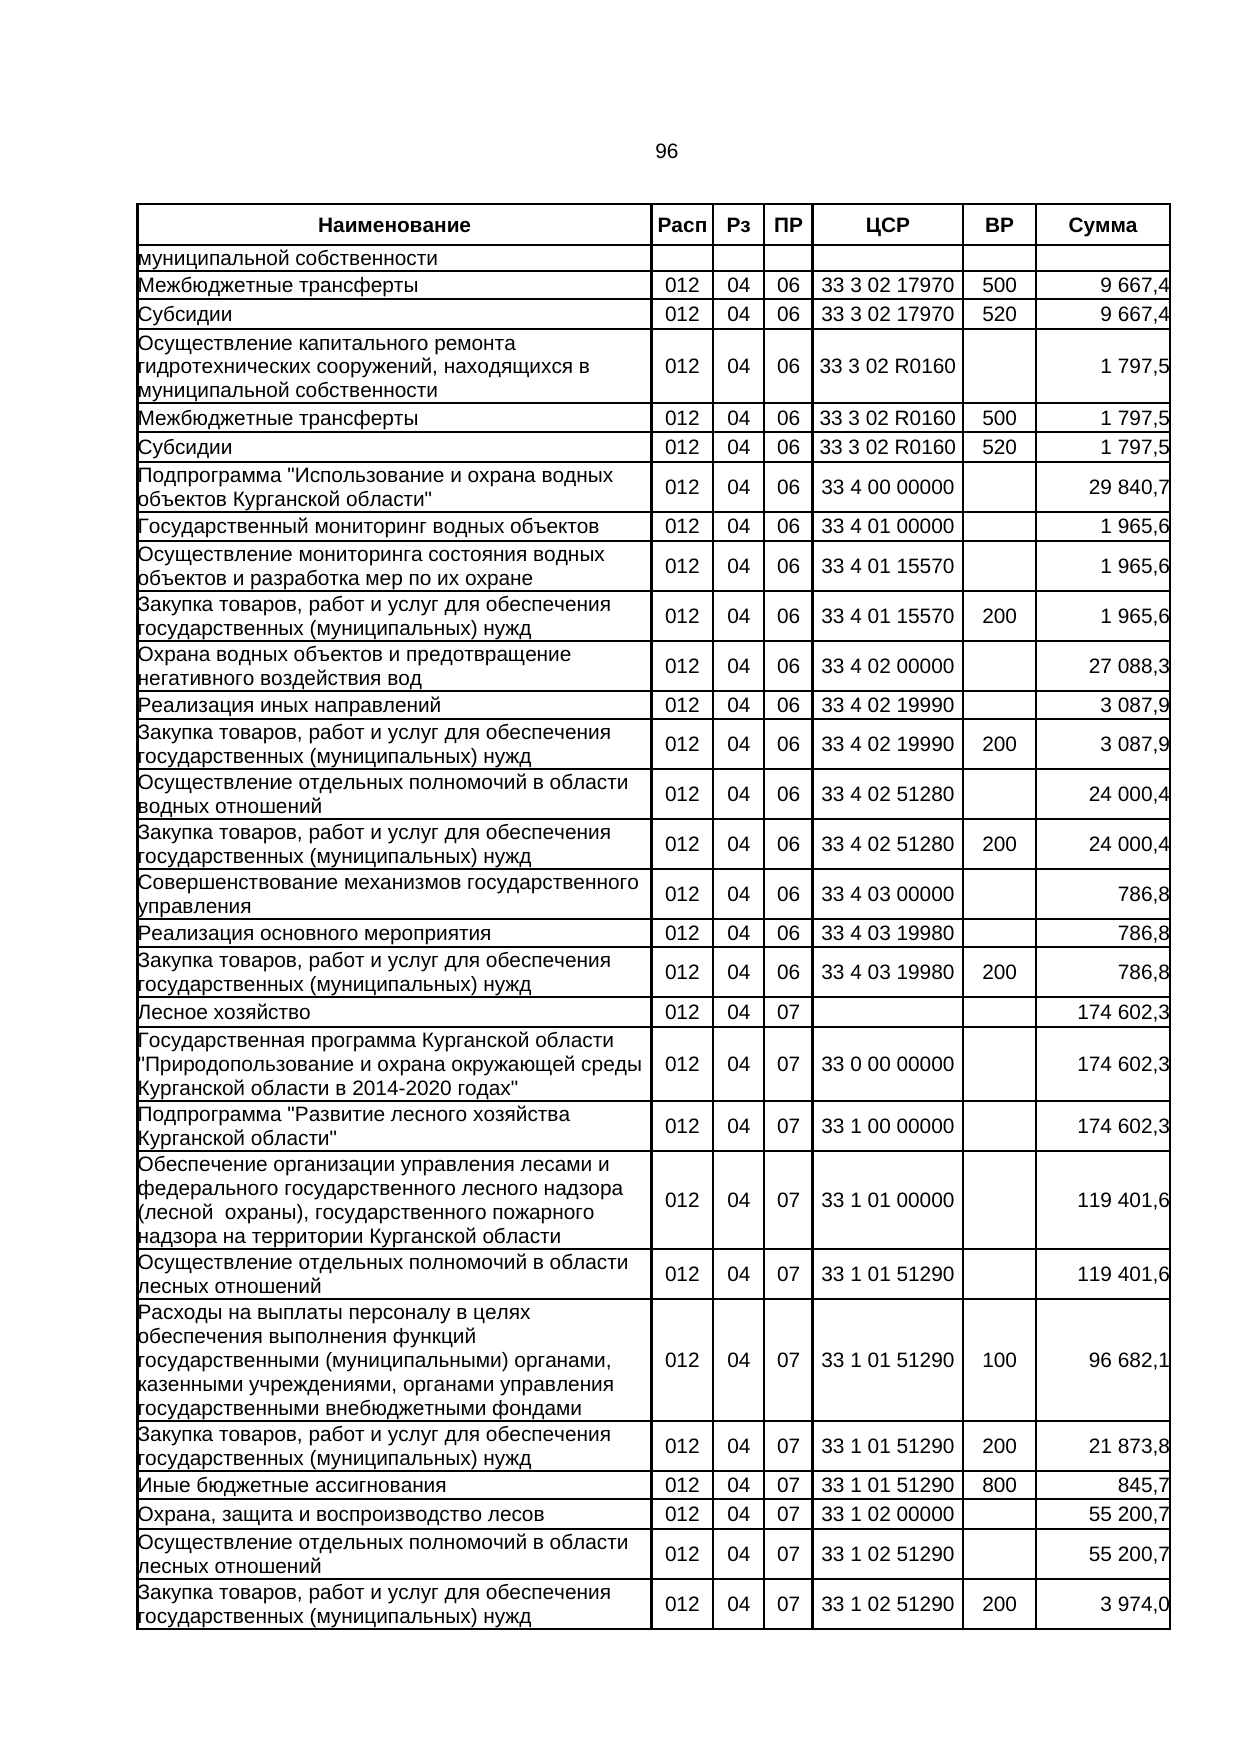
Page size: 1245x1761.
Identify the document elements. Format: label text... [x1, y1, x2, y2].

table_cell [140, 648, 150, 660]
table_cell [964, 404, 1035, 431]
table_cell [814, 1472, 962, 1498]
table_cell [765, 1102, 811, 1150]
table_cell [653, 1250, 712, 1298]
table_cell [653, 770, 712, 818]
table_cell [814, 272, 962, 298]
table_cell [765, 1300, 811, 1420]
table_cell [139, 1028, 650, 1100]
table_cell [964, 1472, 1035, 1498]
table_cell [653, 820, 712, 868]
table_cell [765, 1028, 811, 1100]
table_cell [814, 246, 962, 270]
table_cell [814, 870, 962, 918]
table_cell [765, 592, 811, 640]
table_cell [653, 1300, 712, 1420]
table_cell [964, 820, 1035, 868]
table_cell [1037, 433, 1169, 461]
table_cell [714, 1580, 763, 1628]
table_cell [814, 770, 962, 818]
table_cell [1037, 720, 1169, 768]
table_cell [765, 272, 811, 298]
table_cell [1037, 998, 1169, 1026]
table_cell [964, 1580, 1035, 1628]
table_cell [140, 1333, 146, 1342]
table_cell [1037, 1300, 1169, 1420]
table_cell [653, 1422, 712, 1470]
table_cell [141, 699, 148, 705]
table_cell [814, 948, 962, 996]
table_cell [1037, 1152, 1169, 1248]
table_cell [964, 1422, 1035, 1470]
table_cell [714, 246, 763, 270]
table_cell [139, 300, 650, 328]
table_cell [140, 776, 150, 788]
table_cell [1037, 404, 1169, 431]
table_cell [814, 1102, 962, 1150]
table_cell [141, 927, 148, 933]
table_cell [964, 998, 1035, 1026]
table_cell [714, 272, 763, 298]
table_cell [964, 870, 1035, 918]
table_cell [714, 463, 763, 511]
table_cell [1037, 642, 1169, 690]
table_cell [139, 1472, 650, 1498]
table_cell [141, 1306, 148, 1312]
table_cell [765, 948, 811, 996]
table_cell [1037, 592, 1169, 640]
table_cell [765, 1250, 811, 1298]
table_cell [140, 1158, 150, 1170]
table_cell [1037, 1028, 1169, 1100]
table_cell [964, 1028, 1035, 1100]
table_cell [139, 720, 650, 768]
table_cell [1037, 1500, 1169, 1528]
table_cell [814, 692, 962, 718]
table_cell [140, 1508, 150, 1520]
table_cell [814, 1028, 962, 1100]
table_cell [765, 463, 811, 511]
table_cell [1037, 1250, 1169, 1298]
table_header Рз [714, 205, 763, 244]
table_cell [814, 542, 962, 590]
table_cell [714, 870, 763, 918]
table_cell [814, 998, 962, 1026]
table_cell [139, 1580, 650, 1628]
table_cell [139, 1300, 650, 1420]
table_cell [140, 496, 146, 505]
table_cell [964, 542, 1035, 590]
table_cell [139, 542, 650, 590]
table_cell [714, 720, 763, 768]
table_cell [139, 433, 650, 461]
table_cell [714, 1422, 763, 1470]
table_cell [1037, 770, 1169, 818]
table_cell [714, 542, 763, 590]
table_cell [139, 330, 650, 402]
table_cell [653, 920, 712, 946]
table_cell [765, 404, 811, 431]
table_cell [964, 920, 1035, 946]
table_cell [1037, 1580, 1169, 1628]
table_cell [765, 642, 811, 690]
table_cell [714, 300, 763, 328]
table_header Сумма [1037, 205, 1169, 244]
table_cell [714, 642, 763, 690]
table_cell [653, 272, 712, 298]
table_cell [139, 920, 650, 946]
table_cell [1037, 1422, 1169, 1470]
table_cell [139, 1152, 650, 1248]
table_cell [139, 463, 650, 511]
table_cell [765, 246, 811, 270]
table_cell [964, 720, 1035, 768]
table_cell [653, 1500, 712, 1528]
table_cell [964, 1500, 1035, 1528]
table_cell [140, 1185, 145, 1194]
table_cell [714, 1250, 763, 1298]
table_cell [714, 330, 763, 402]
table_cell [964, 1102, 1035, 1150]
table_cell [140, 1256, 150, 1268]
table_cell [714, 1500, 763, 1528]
table_header Наименование [139, 205, 650, 244]
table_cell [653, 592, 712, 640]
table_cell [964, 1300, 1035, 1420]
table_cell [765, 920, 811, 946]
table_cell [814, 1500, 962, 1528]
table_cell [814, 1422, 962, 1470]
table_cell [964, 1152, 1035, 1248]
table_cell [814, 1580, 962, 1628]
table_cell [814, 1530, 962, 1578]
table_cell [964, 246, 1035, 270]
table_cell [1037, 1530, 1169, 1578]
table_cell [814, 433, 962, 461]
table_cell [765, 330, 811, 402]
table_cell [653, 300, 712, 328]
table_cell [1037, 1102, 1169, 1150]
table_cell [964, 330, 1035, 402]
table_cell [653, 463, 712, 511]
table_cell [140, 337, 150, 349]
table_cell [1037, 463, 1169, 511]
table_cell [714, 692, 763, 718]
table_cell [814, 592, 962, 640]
table_header ПР [765, 205, 811, 244]
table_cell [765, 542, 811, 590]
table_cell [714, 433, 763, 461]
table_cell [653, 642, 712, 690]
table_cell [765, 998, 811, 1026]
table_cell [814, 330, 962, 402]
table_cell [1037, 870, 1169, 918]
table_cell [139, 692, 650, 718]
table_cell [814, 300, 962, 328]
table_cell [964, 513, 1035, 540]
table_header ВР [964, 205, 1035, 244]
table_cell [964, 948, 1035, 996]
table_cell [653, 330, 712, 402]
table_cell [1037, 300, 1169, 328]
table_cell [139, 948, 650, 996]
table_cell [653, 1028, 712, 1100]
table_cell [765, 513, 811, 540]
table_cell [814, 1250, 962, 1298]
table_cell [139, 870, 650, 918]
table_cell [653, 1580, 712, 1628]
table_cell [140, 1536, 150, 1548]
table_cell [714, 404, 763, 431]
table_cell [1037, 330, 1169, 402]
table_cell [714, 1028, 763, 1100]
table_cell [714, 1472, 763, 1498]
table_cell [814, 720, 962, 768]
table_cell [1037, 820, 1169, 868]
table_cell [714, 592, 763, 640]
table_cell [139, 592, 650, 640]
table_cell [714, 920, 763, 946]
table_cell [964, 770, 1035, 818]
table_header ЦСР [814, 205, 962, 244]
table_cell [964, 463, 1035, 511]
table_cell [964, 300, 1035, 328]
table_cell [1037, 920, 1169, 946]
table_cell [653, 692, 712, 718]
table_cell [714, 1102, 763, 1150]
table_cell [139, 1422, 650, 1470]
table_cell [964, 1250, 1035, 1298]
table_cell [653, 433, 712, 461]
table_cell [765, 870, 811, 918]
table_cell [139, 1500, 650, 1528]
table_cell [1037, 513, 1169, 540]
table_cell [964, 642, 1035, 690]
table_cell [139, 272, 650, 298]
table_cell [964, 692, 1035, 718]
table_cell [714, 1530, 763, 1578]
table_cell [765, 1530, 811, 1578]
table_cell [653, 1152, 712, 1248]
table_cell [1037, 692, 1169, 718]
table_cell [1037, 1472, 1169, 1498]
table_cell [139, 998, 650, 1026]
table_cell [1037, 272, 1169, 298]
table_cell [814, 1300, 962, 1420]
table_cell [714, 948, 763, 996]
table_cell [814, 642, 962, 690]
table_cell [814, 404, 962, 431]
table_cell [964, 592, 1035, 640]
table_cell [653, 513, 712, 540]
table_header Расп [653, 205, 712, 244]
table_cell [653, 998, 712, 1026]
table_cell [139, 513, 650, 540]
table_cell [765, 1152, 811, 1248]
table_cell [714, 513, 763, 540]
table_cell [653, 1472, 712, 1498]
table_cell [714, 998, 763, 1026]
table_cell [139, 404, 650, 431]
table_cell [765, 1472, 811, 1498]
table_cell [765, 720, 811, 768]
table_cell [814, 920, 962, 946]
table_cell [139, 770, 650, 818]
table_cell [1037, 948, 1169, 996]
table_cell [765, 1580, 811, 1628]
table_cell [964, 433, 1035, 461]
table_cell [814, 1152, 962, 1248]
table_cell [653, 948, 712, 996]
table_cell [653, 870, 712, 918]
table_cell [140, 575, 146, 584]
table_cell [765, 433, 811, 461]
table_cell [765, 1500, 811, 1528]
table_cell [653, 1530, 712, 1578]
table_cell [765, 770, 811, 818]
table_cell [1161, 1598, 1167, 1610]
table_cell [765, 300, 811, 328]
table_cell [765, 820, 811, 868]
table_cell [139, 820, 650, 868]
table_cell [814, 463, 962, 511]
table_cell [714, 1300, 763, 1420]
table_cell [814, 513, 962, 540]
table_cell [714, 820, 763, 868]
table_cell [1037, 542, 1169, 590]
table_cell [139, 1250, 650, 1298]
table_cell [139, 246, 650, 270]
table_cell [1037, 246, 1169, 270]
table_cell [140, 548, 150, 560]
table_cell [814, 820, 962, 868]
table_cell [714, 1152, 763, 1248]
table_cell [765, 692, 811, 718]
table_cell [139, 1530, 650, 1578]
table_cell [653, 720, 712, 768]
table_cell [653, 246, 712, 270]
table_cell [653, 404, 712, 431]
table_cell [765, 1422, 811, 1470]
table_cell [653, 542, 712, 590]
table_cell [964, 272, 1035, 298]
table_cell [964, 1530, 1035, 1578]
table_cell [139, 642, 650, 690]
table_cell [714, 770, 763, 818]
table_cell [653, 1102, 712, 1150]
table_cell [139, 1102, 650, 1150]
